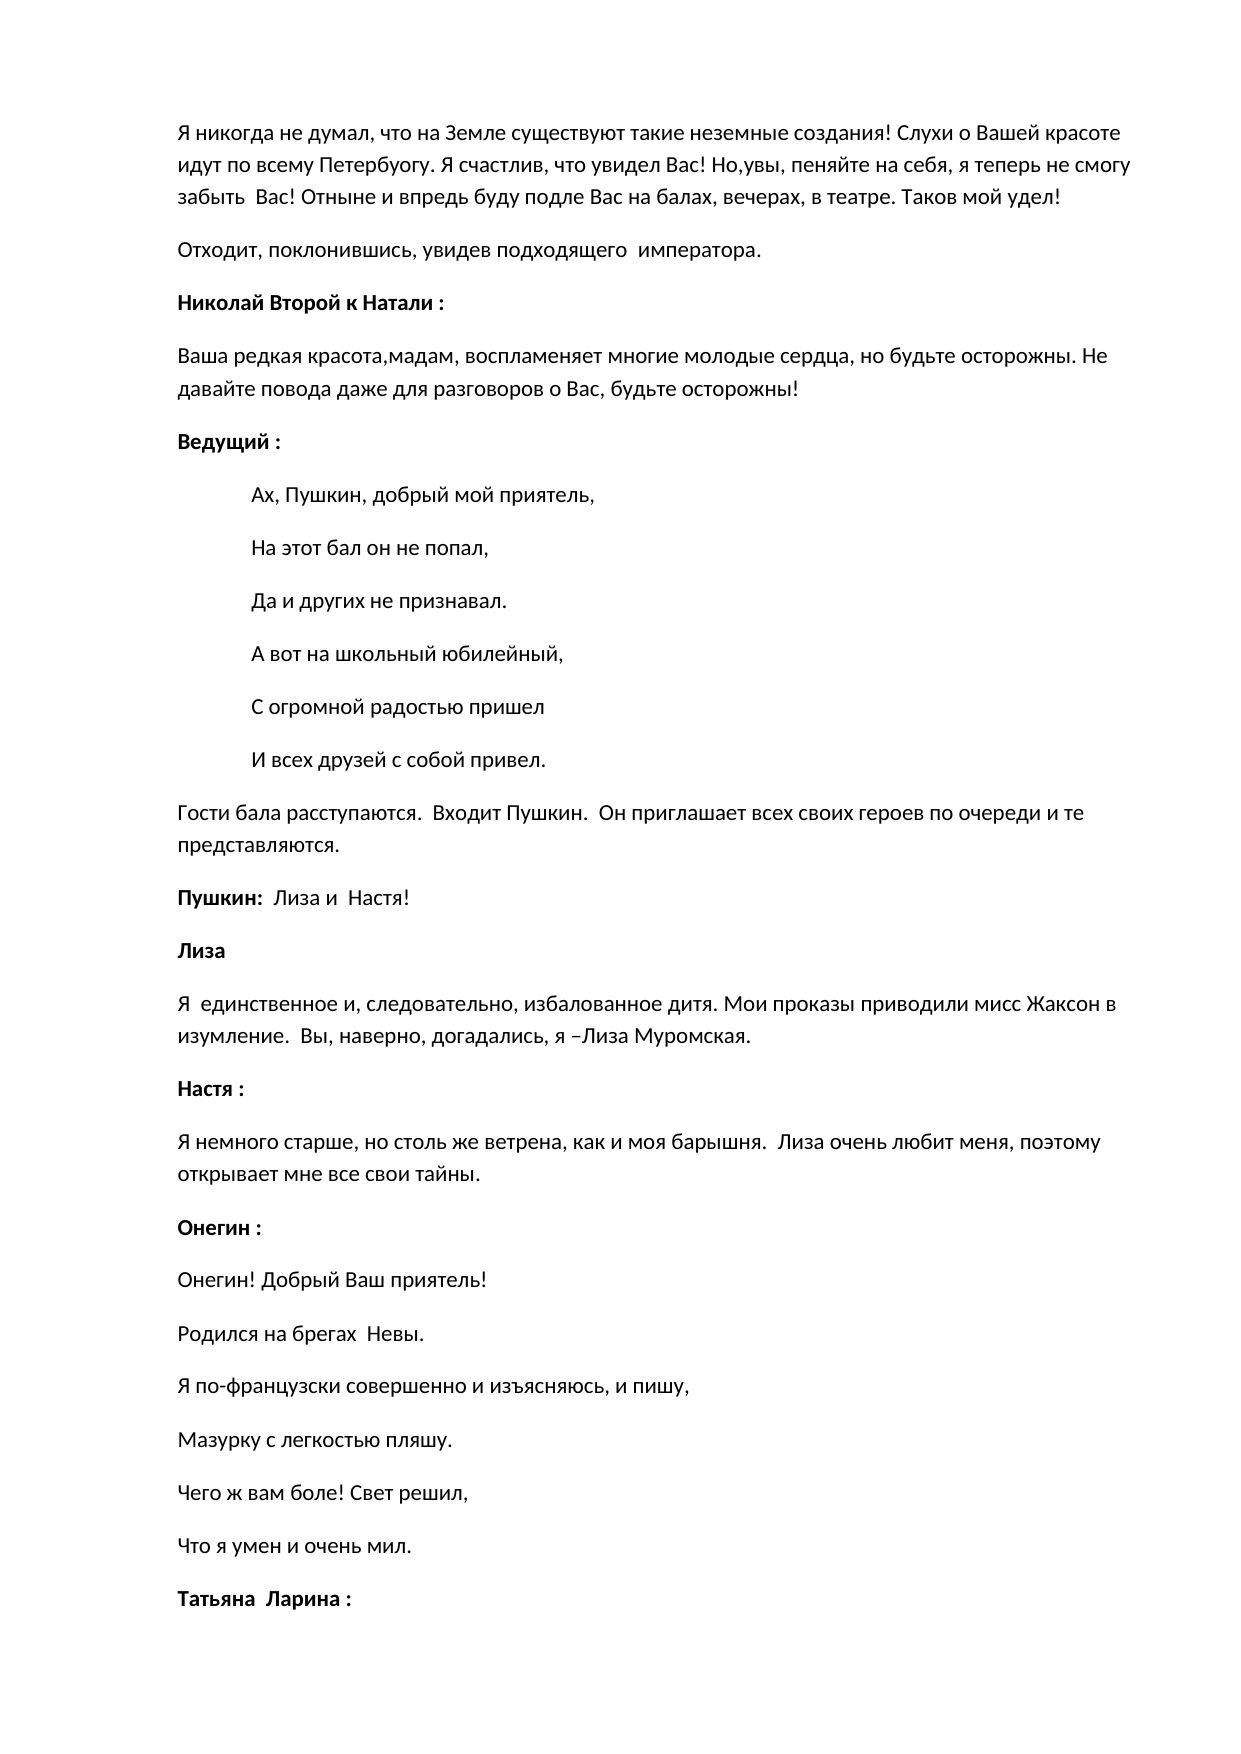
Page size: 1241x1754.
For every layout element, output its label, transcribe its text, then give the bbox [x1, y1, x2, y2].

text Я никогда не думал, что на Земле существуют такие неземные создания! Слухи о Вашей красоте идут по всему Петербуогу. Я счастлив, что увидел Вас! Но,увы, пеняйте на себя, я теперь не смогу забыть Вас! Отныне и впредь буду подле Вас на балах, вечерах, в театре. Таков мой удел! [177, 118, 1152, 211]
text А вот на школьный юбилейный, [177, 639, 1152, 667]
text Онегин! Добрый Ваш приятель! [177, 1266, 1152, 1294]
text Ведущий : [177, 427, 1152, 455]
text Мазурку с легкостью пляшу. [177, 1425, 1152, 1453]
text Чего ж вам боле! Свет решил, [177, 1478, 1152, 1506]
text Гости бала расступаются. Входит Пушкин. Он приглашает всех своих героев по очереди и те представляются. [177, 798, 1152, 858]
text Татьяна Ларина : [177, 1584, 1152, 1612]
text Лиза [177, 936, 1152, 964]
text Онегин : [177, 1213, 1152, 1241]
text Отходит, поклонившись, увидев подходящего императора. [177, 236, 1152, 263]
text Я единственное и, следовательно, избалованное дитя. Мои проказы приводили мисс Жаксон в изумление. Вы, наверно, догадались, я –Лиза Муромская. [177, 989, 1152, 1049]
text Настя : [177, 1074, 1152, 1102]
text Ваша редкая красота,мадам, воспламеняет многие молодые сердца, но будьте осторожны. Не давайте повода даже для разговоров о Вас, будьте осторожны! [177, 342, 1152, 402]
text Родился на брегах Невы. [177, 1319, 1152, 1347]
text Я немного старше, но столь же ветрена, как и моя барышня. Лиза очень любит меня, поэтому открывает мне все свои тайны. [177, 1127, 1152, 1188]
text Ах, Пушкин, добрый мой приятель, [177, 480, 1152, 508]
text Николай Второй к Натали : [177, 288, 1152, 317]
text Что я умен и очень мил. [177, 1531, 1152, 1559]
text Пушкин: Лиза и Настя! [177, 883, 1152, 911]
text Я по-французски совершенно и изъясняюсь, и пишу, [177, 1372, 1152, 1400]
text На этот бал он не попал, [177, 533, 1152, 561]
text И всех друзей с собой привел. [177, 745, 1152, 773]
text Да и других не признавал. [177, 586, 1152, 614]
text С огромной радостью пришел [177, 692, 1152, 720]
